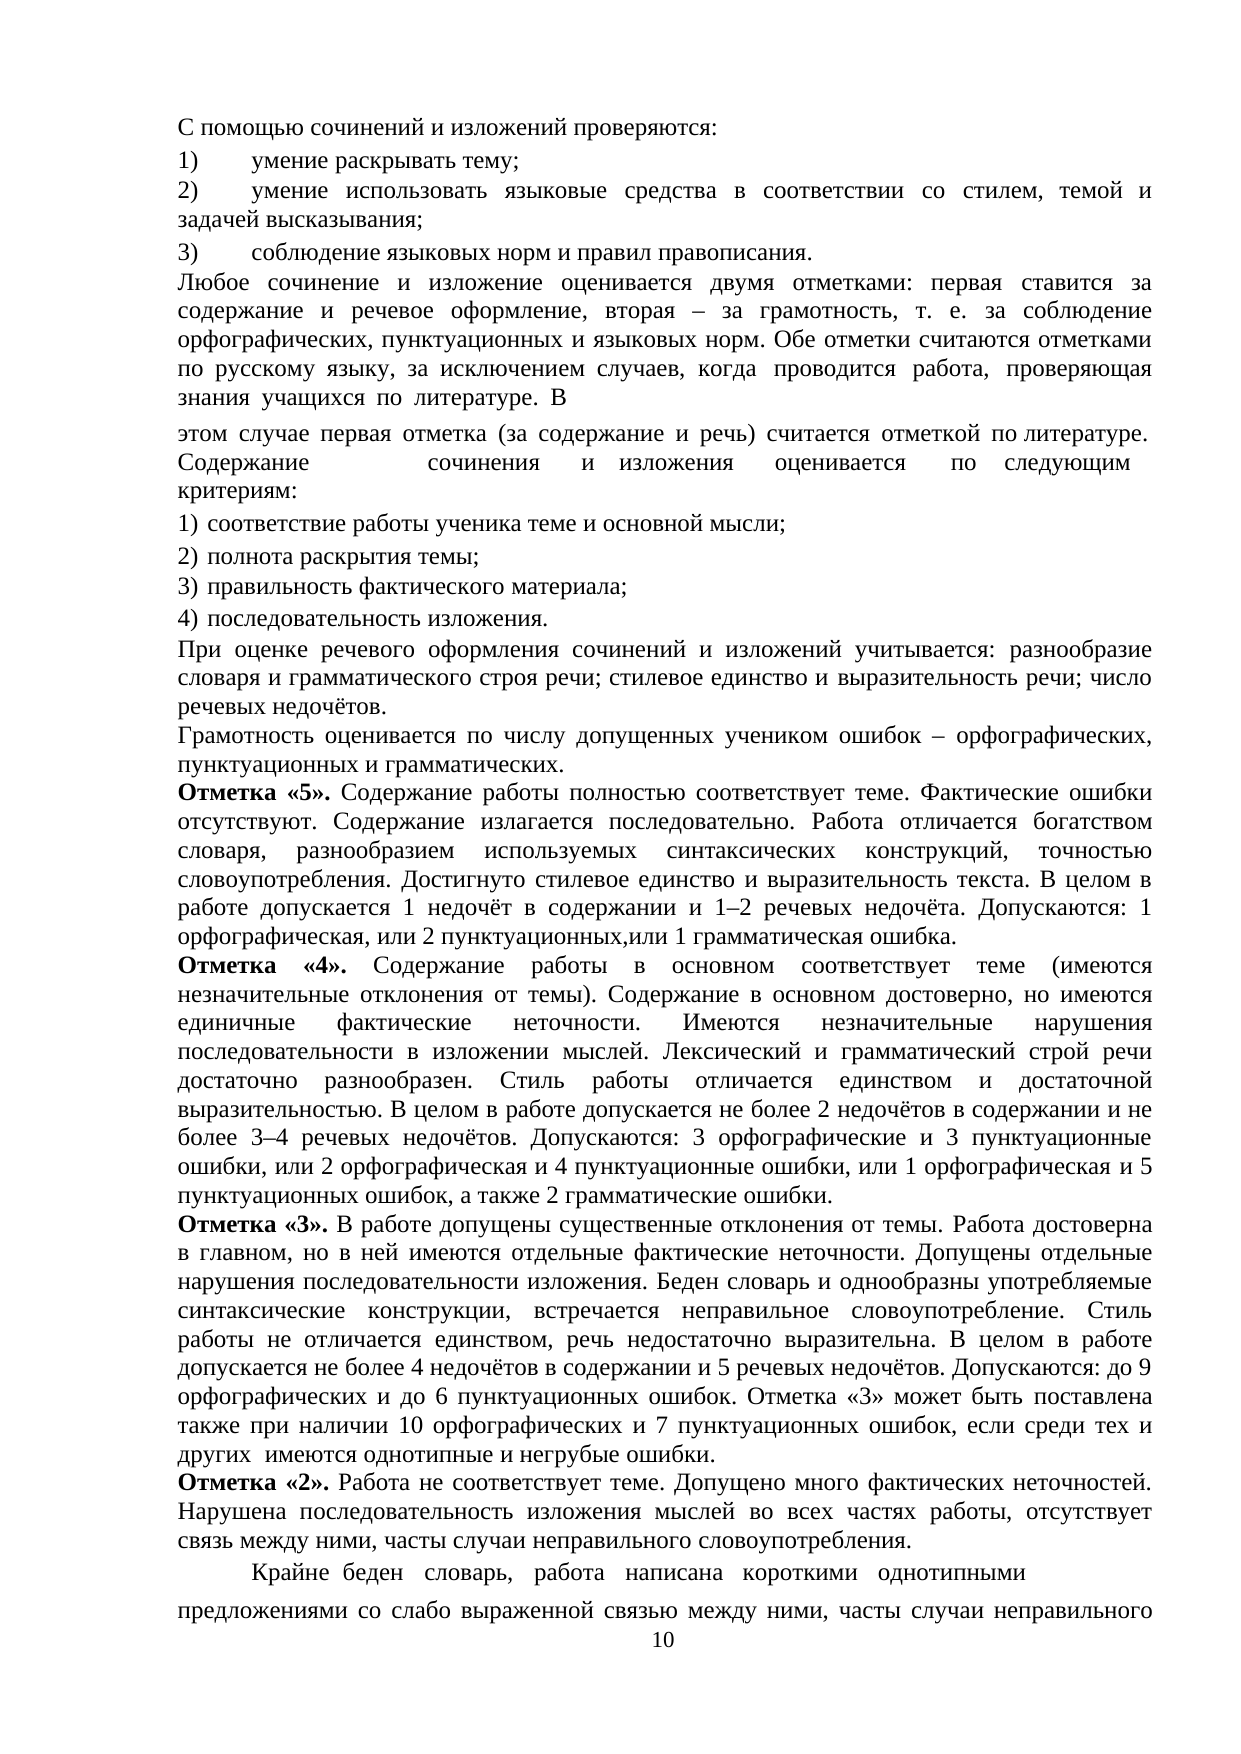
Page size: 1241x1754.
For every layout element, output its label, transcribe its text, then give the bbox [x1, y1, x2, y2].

text Крайне беден словарь, работа написана короткими однотипными [251, 1554, 1196, 1587]
text Любое сочинение и изложение оценивается двумя отметками: первая ставится за содержание и речевое оформление, вторая – за грамотность, т. е. за соблюдение орфографических, пунктуационных и языковых норм. Обе отметки считаются отметками по русскому языку, за исключением случаев, когда проводится работа, проверяющая знания учащихся по литературе. В [177, 267, 1152, 410]
list соблюдение языковых норм и правил правописания. [177, 233, 1196, 267]
list последовательность изложения. [177, 600, 1196, 634]
text С помощью сочинений и изложений проверяются: [177, 108, 1196, 142]
text Содержание сочинения и изложения оценивается по следующим критериям: [177, 447, 1152, 504]
text Грамотность оценивается по числу допущенных учеником ошибок – орфографических, пунктуационных и грамматических. [177, 720, 1152, 777]
text Отметка «4». Содержание работы в основном соответствует теме (имеются незначительные отклонения от темы). Содержание в основном достоверно, но имеются единичные фактические неточности. Имеются незначительные нарушения последовательности в изложении мыслей. Лексический и грамматический строй речи достаточно разнообразен. Стиль работы отличается единством и достаточной выразительностью. В целом в работе допускается не более 2 недочётов в содержании и не более 3–4 речевых недочётов. Допускаются: 3 орфографические и 3 пунктуационные ошибки, или 2 орфографическая и 4 пунктуационные ошибки, или 1 орфографическая и 5 пунктуационных ошибок, а также 2 грамматические ошибки. [177, 950, 1153, 1209]
list полнота раскрытия темы; [177, 538, 1196, 571]
text этом случае первая отметка (за содержание и речь) считается отметкой по литературе. [177, 418, 1196, 447]
list правильность фактического материала; [177, 571, 1196, 600]
text Отметка «2». Работа не соответствует теме. Допущено много фактических неточностей. Нарушена последовательность изложения мыслей во всех частях работы, отсутствует связь между ними, часты случаи неправильного словоупотребления. [177, 1467, 1152, 1554]
text При оценке речевого оформления сочинений и изложений учитывается: разнообразие словаря и грамматического строя речи; стилевое единство и выразительность речи; число речевых недочётов. [177, 634, 1152, 720]
text Отметка «3». В работе допущены существенные отклонения от темы. Работа достоверна в главном, но в ней имеются отдельные фактические неточности. Допущены отдельные нарушения последовательности изложения. Беден словарь и однообразны употребляемые синтаксические конструкции, встречается неправильное словоупотребление. Стиль работы не отличается единством, речь недостаточно выразительна. В целом в работе допускается не более 4 недочётов в содержании и 5 речевых недочётов. Допускаются: до 9 орфографических и до 6 пунктуационных ошибок. Отметка «3» может быть поставлена также при наличии 10 орфографических и 7 пунктуационных ошибок, если среди тех и других имеются однотипные и негрубые ошибки. [177, 1209, 1152, 1467]
list умение использовать языковые средства в соответствии со стилем, темой и задачей высказывания; [177, 175, 1152, 233]
text Отметка «5». Содержание работы полностью соответствует теме. Фактические ошибки отсутствуют. Содержание излагается последовательно. Работа отличается богатством словаря, разнообразием используемых синтаксических конструкций, точностью словоупотребления. Достигнуто стилевое единство и выразительность текста. В целом в работе допускается 1 недочёт в содержании и 1–2 речевых недочёта. Допускаются: 1 орфографическая, или 2 пунктуационных,или 1 грамматическая ошибка. [177, 777, 1152, 950]
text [177, 1595, 1153, 1623]
list умение раскрывать тему; [177, 142, 1196, 175]
list соответствие работы ученика теме и основной мысли; [177, 504, 1196, 538]
